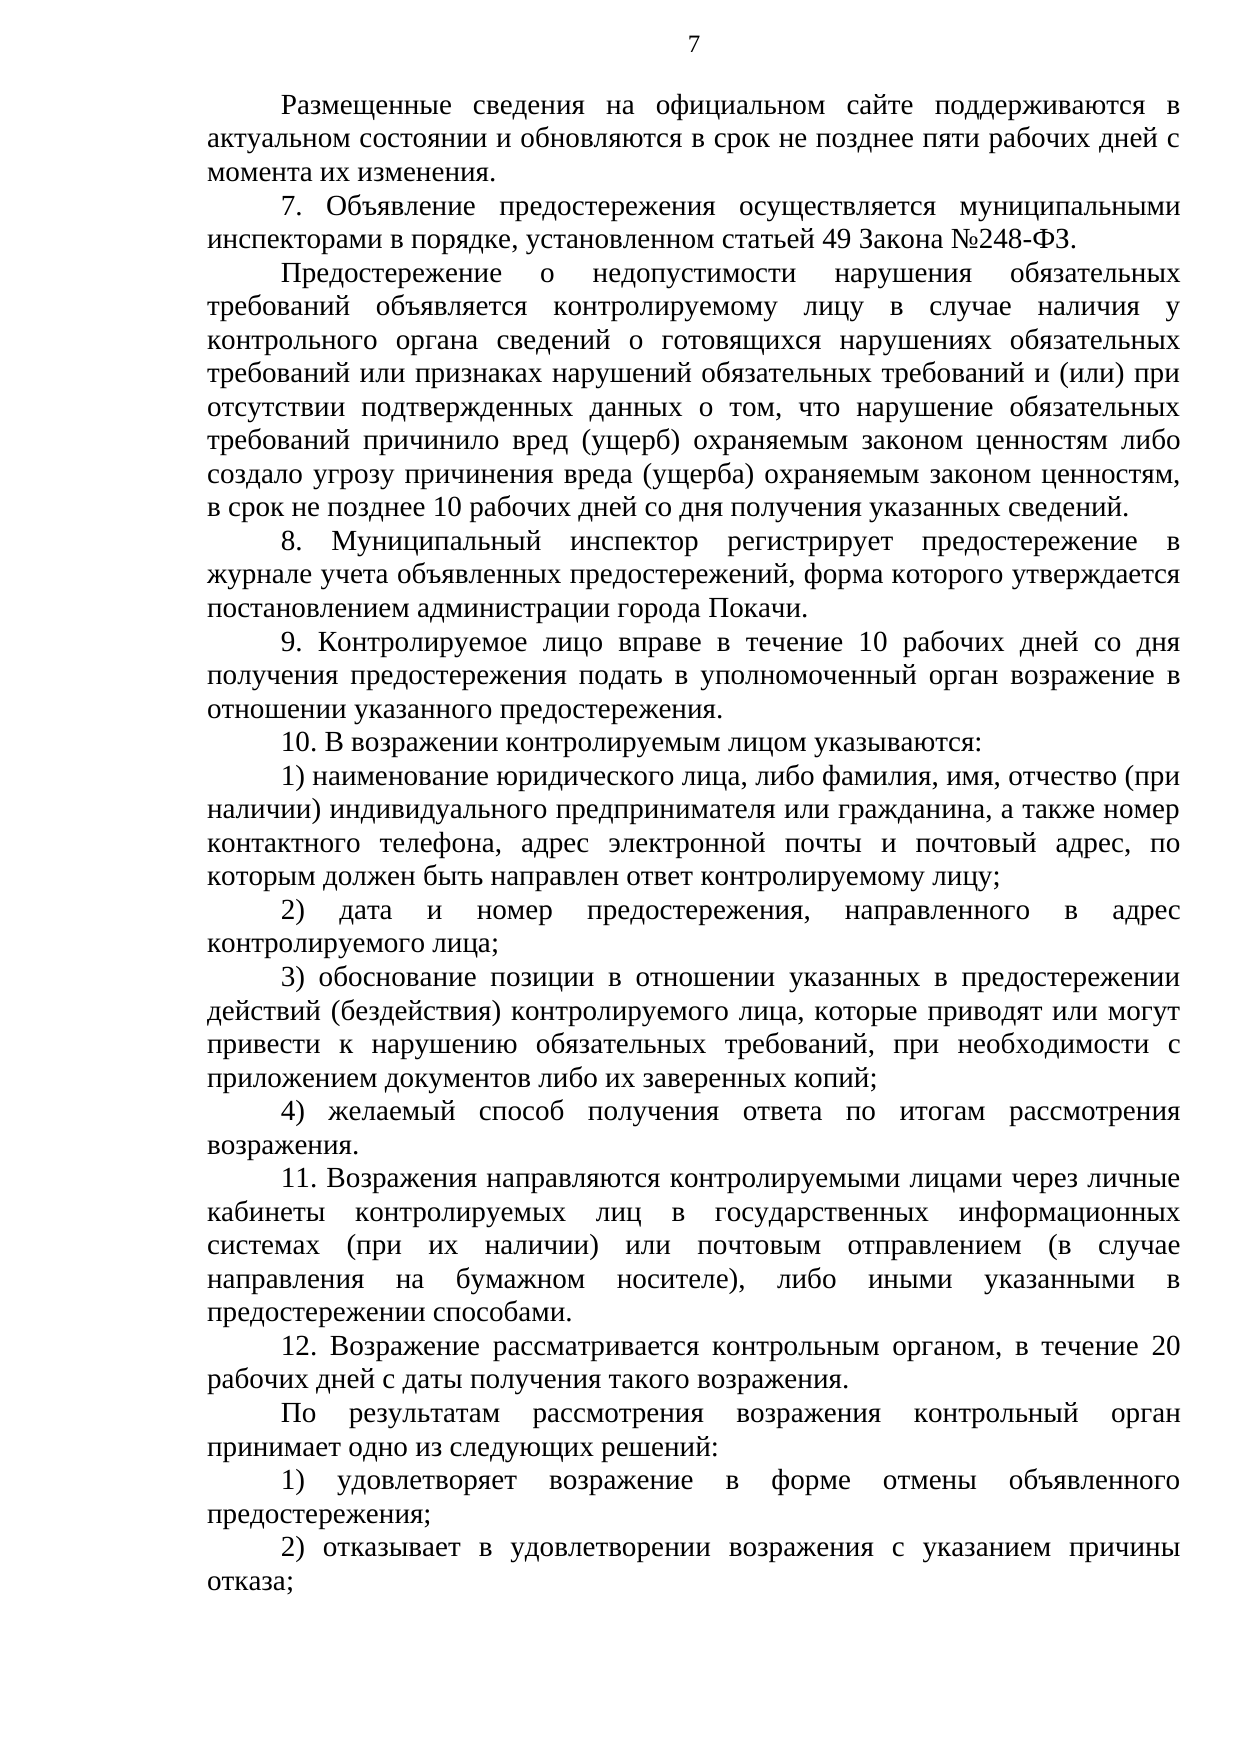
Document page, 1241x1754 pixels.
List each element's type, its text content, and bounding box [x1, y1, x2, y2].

text 1) удовлетворяет возражение в форме отмены объявленного предостережения; [207, 1462, 1181, 1529]
text 7. Объявление предостережения осуществляется муниципальными инспекторами в порядке, установленном статьей 49 Закона №248-ФЗ. [207, 188, 1181, 255]
text 9. Контролируемое лицо вправе в течение 10 рабочих дней со дня получения предостережения подать в уполномоченный орган возражение в отношении указанного предостережения. [207, 624, 1181, 724]
text 12. Возражение рассматривается контрольным органом, в течение 20 рабочих дней с даты получения такого возражения. [207, 1328, 1181, 1395]
text 3) обоснование позиции в отношении указанных в предостережении действий (бездействия) контролируемого лица, которые приводят или могут привести к нарушению обязательных требований, при необходимости с приложением документов либо их заверенных копий; [207, 959, 1181, 1093]
text 2) дата и номер предостережения, направленного в адрес контролируемого лица; [207, 892, 1181, 959]
text 10. В возражении контролируемым лицом указываются: [207, 724, 1181, 758]
text Размещенные сведения на официальном сайте поддерживаются в актуальном состоянии и обновляются в срок не позднее пяти рабочих дней с момента их изменения. [207, 87, 1181, 188]
text Предостережение о недопустимости нарушения обязательных требований объявляется контролируемому лицу в случае наличия у контрольного органа сведений о готовящихся нарушениях обязательных требований или признаках нарушений обязательных требований и (или) при отсутствии подтвержденных данных о том, что нарушение обязательных требований причинило вред (ущерб) охраняемым законом ценностям либо создало угрозу причинения вреда (ущерба) охраняемым законом ценностям, в срок не позднее 10 рабочих дней со дня получения указанных сведений. [207, 255, 1181, 523]
text По результатам рассмотрения возражения контрольный орган принимает одно из следующих решений: [207, 1395, 1181, 1462]
text 4) желаемый способ получения ответа по итогам рассмотрения возражения. [207, 1093, 1181, 1160]
text 2) отказывает в удовлетворении возражения с указанием причины отказа; [207, 1529, 1181, 1596]
text 1) наименование юридического лица, либо фамилия, имя, отчество (при наличии) индивидуального предпринимателя или гражданина, а также номер контактного телефона, адрес электронной почты и почтовый адрес, по которым должен быть направлен ответ контролируемому лицу; [207, 758, 1181, 892]
text 11. Возражения направляются контролируемыми лицами через личные кабинеты контролируемых лиц в государственных информационных системах (при их наличии) или почтовым отправлением (в случае направления на бумажном носителе), либо иными указанными в предостережении способами. [207, 1160, 1181, 1328]
text 8. Муниципальный инспектор регистрирует предостережение в журнале учета объявленных предостережений, форма которого утверждается постановлением администрации города Покачи. [207, 523, 1181, 624]
